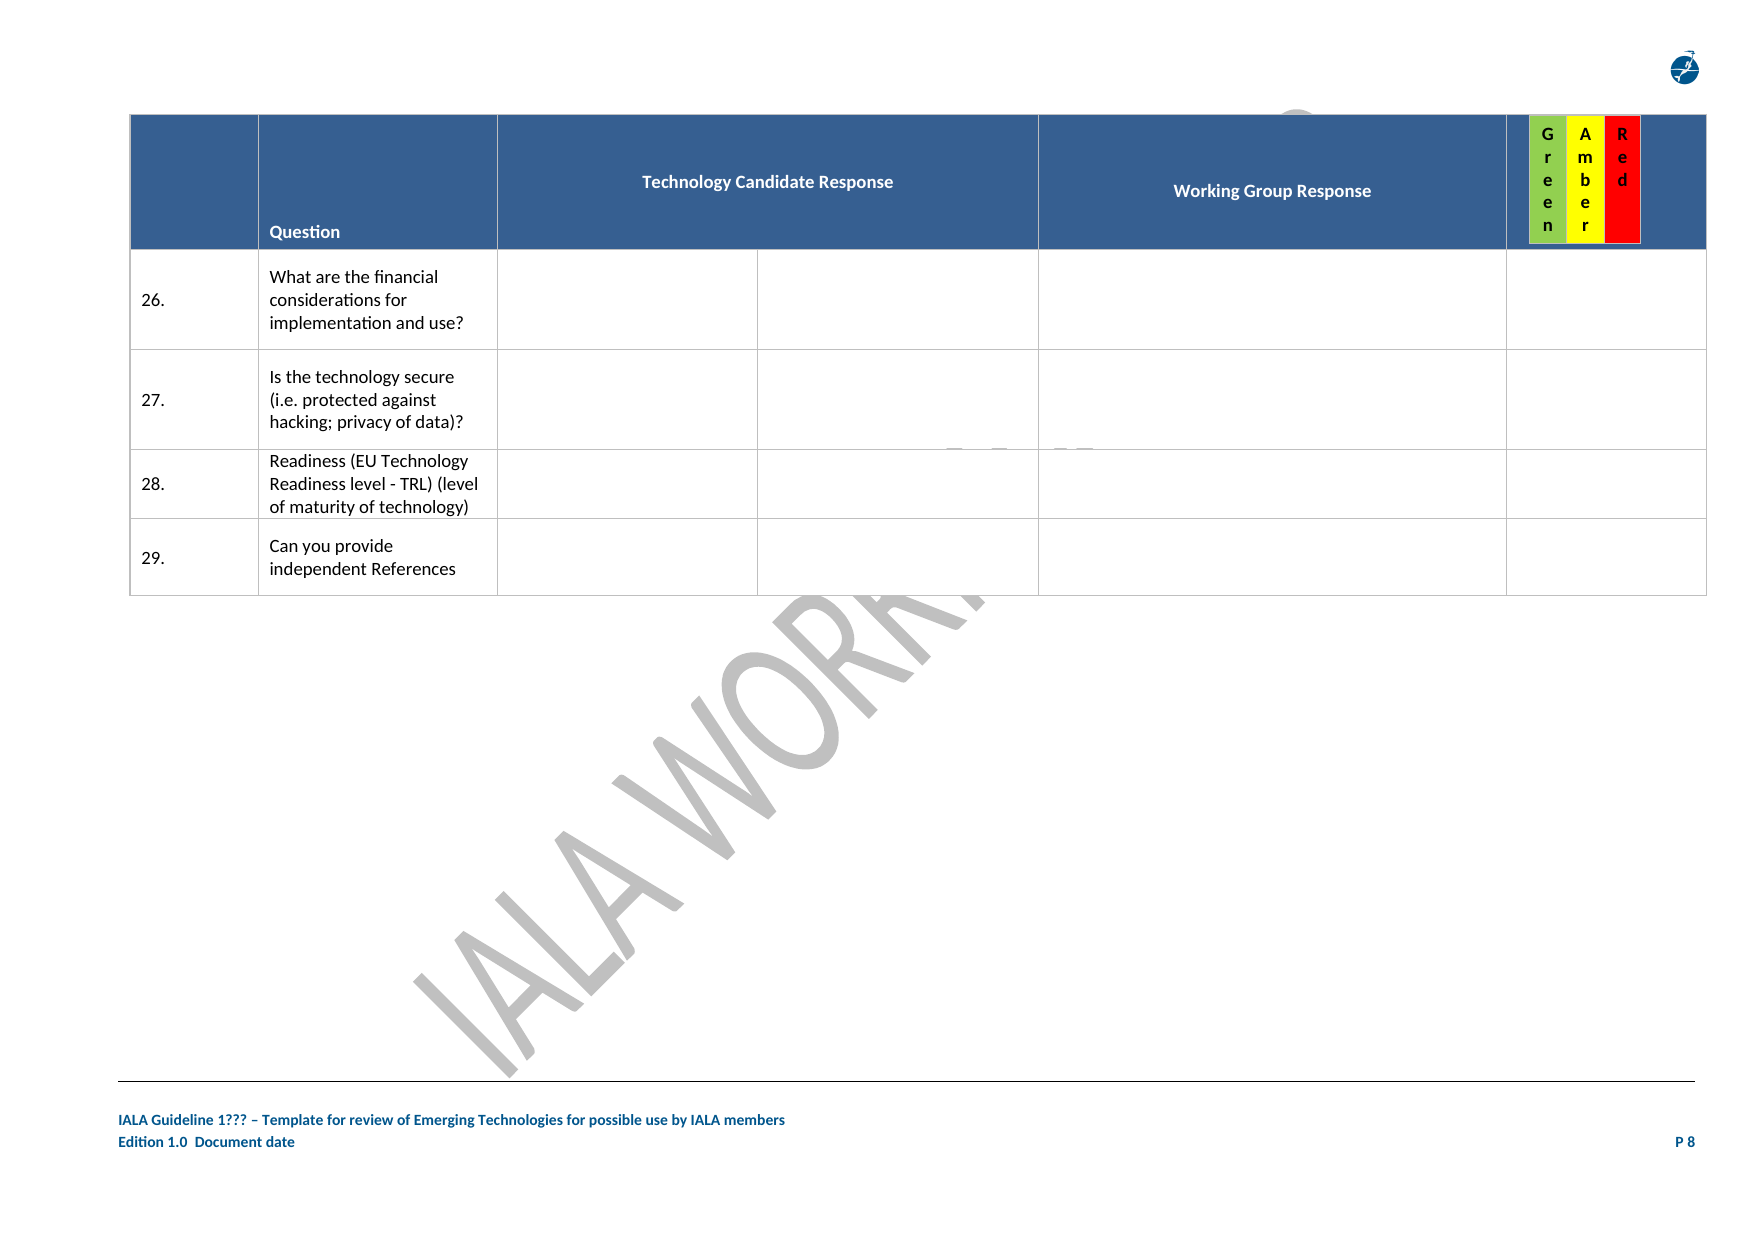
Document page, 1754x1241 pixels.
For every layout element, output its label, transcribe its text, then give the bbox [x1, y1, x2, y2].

table_cell [758, 519, 1038, 595]
table_cell [498, 350, 757, 448]
table_cell [131, 350, 258, 448]
table_cell Can you provide independent References [259, 519, 497, 595]
table_cell [1507, 350, 1706, 448]
table_cell What are the financial considerations for implementation and use? [259, 250, 497, 349]
table_header Question [259, 115, 497, 249]
table_header [1507, 115, 1706, 249]
table_header Technology Candidate Response [498, 115, 1038, 249]
table_cell Readiness (EU Technology Readiness level - TRL) (level of maturity of technology) [259, 450, 497, 518]
table_header [131, 115, 258, 249]
table_cell [498, 250, 757, 349]
table_cell [758, 250, 1038, 349]
table_header Working Group Response [1039, 115, 1506, 249]
table_cell [1039, 350, 1506, 448]
table_cell [1039, 250, 1506, 349]
table_cell [758, 450, 1038, 518]
table_cell [1507, 250, 1706, 349]
table_cell [1507, 519, 1706, 595]
table_cell Is the technology secure (i.e. protected against hacking; privacy of data)? [259, 350, 497, 448]
picture [1639, 0, 1754, 119]
table_cell [498, 519, 757, 595]
table_cell [498, 450, 757, 518]
table_cell [1039, 519, 1506, 595]
table_cell [1507, 450, 1706, 518]
table_cell [131, 519, 258, 595]
table_cell [131, 450, 258, 518]
table_cell [131, 250, 258, 349]
table_cell [758, 350, 1038, 448]
table_cell [1039, 450, 1506, 518]
